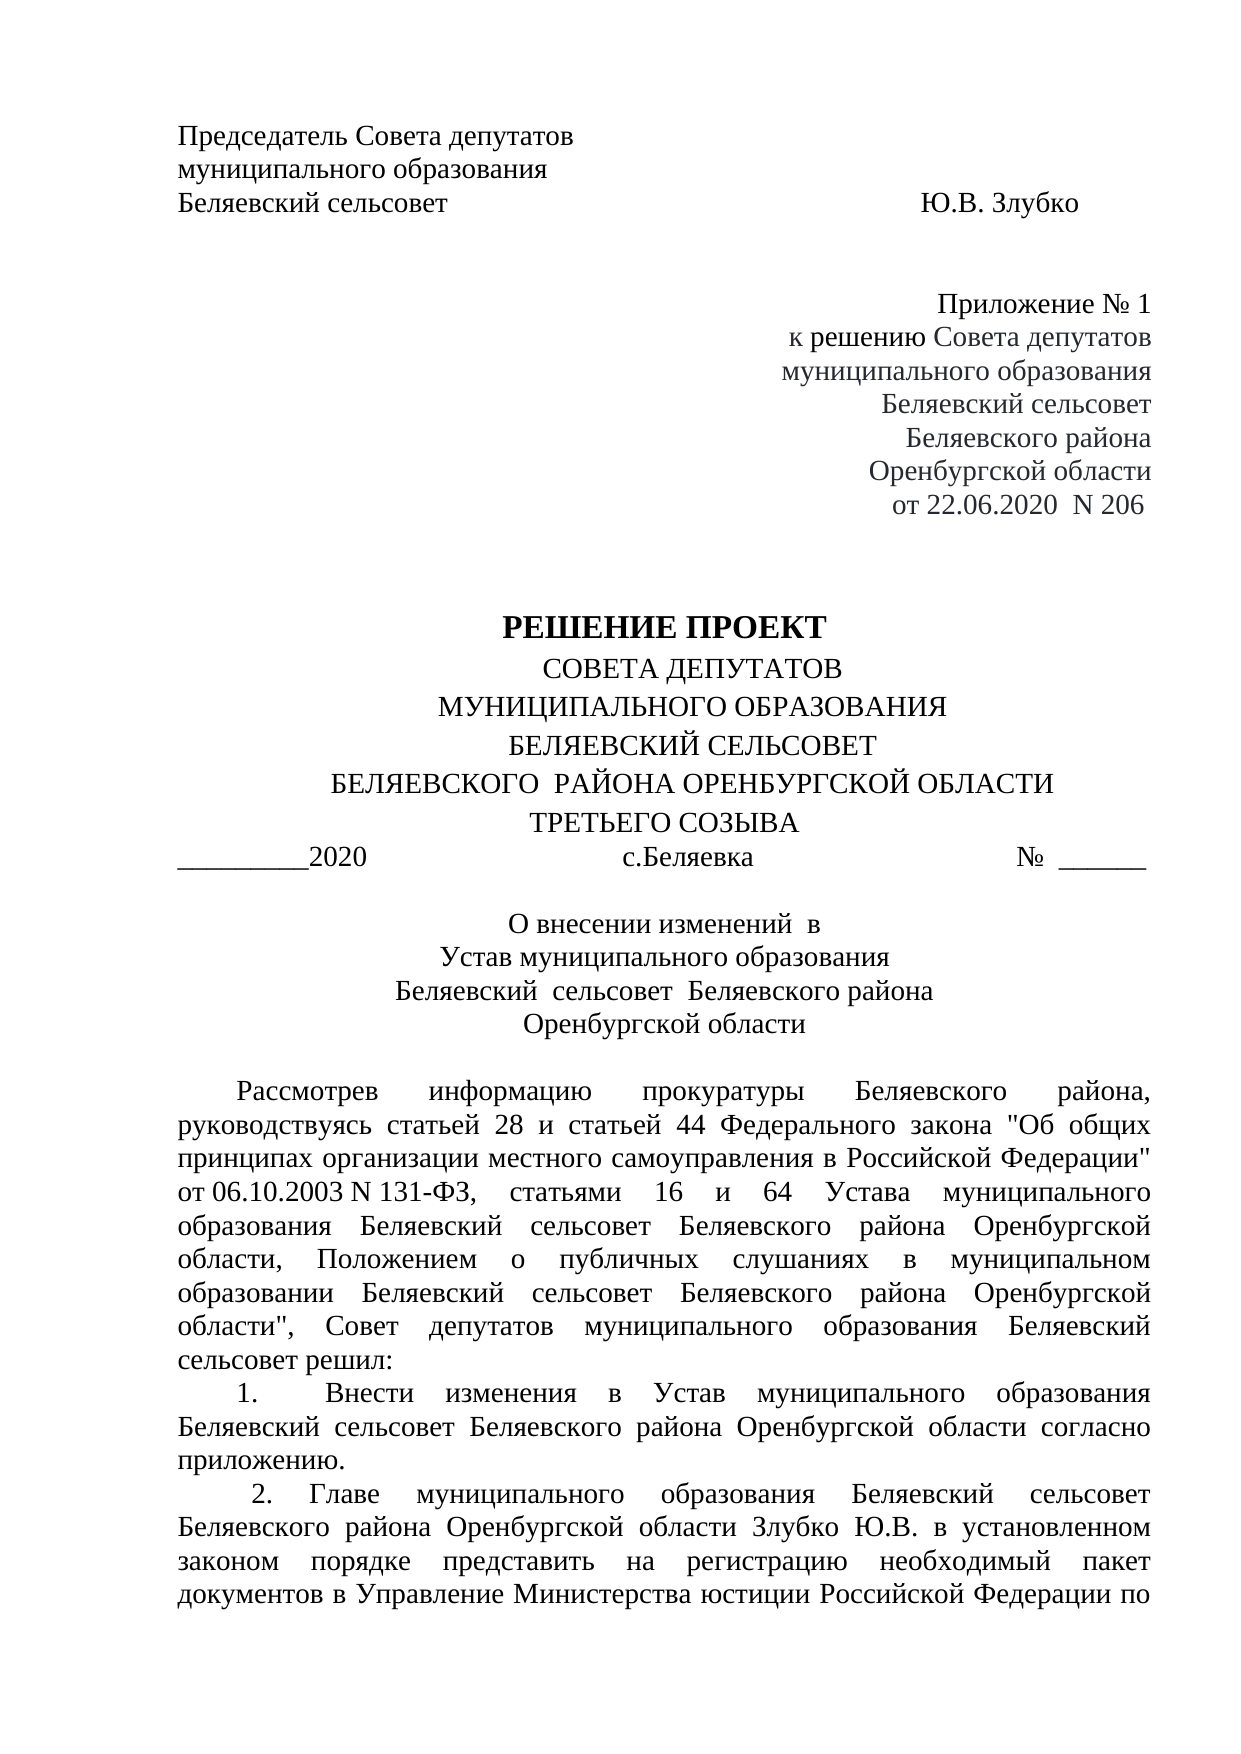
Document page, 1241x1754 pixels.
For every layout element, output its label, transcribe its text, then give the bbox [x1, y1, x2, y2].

text ТРЕТЬЕГО СОЗЫВА [177, 805, 1152, 839]
text Рассмотрев информацию прокуратуры Беляевского района, руководствуясь статьей 28 и статьей 44 Федерального закона "Об общих принципах организации местного самоуправления в Российской Федерации" от 06.10.2003 N 131-ФЗ, статьями 16 и 64 Устава муниципального образования Беляевский сельсовет Беляевского района Оренбургской области, Положением о публичных слушаниях в муниципальном образовании Беляевский сельсовет Беляевского района Оренбургской области", Совет депутатов муниципального образования Беляевский сельсовет решил: [177, 1073, 1152, 1375]
text РЕШЕНИЕ ПРОЕКТ [177, 607, 1152, 645]
text Устав муниципального образования [177, 939, 1152, 973]
text _________2020 с.Беляевка № ______ [177, 839, 1152, 872]
text Беляевский сельсовет [177, 386, 1152, 420]
text Беляевский сельсовет Ю.В. Злубко [177, 185, 1152, 219]
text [177, 1476, 1152, 1610]
text от 22.06.2020 N 206 [177, 487, 1152, 521]
text Председатель Совета депутатов [177, 118, 1152, 152]
text CОВЕТА ДЕПУТАТОВ [177, 651, 1152, 684]
text к решению Совета депутатов [177, 319, 1152, 353]
text О внесении изменений в [177, 906, 1152, 939]
text муниципального образования [177, 353, 1152, 386]
list Внести изменения в Устав муниципального образования Беляевский сельсовет Беляевского района Оренбургской области согласно приложению. [177, 1375, 1152, 1476]
text Беляевский сельсовет Беляевского района [177, 973, 1152, 1006]
text Оренбургской области [177, 1006, 1152, 1040]
text Приложение № 1 [177, 286, 1152, 319]
text МУНИЦИПАЛЬНОГО ОБРАЗОВАНИЯ [177, 689, 1152, 723]
text Беляевского района [177, 420, 1152, 453]
text муниципального образования [177, 152, 1152, 185]
text БЕЛЯЕВСКИЙ СЕЛЬСОВЕТ [177, 728, 1152, 762]
text БЕЛЯЕВСКОГО РАЙОНА ОРЕНБУРГСКОЙ ОБЛАСТИ [177, 767, 1152, 800]
text Оренбургской области [177, 453, 1152, 487]
